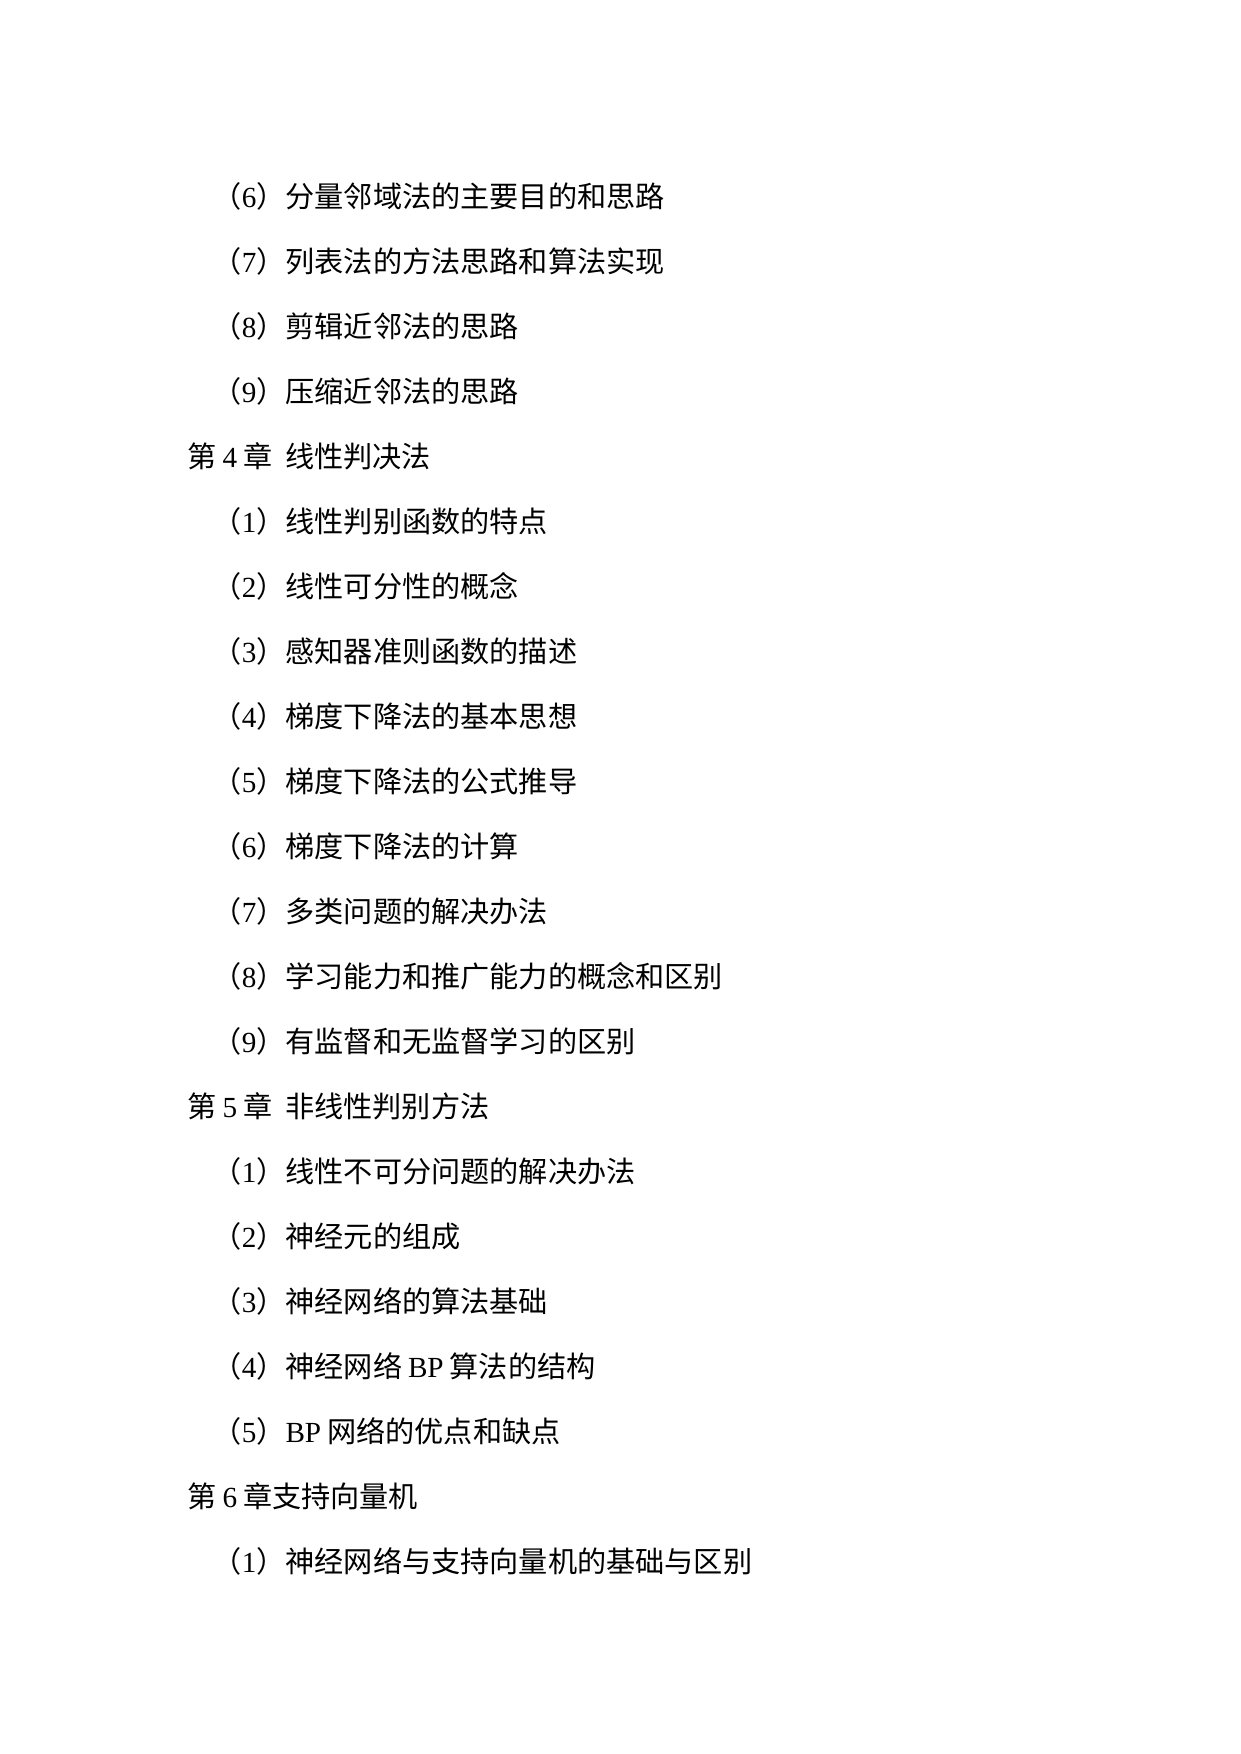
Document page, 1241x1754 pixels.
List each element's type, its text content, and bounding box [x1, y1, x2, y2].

text （2）线性可分性的概念 [212, 552, 1053, 617]
text （9）有监督和无监督学习的区别 [212, 1007, 1053, 1072]
text 第6章支持向量机 [187, 1462, 1053, 1527]
text （4）神经网络BP算法的结构 [212, 1332, 1053, 1397]
text （1）神经网络与支持向量机的基础与区别 [212, 1527, 1053, 1592]
text （8）学习能力和推广能力的概念和区别 [212, 942, 1053, 1007]
text （7）列表法的方法思路和算法实现 [212, 227, 1053, 292]
text （1）线性不可分问题的解决办法 [212, 1137, 1053, 1202]
text （6）分量邻域法的主要目的和思路 [212, 162, 1053, 227]
text （5）BP网络的优点和缺点 [212, 1397, 1053, 1462]
text （5）梯度下降法的公式推导 [212, 747, 1053, 812]
text （8）剪辑近邻法的思路 [212, 292, 1053, 357]
text （6）梯度下降法的计算 [212, 812, 1053, 877]
text （7）多类问题的解决办法 [212, 877, 1053, 942]
text （2）神经元的组成 [212, 1202, 1053, 1267]
text （1）线性判别函数的特点 [212, 487, 1053, 552]
text （9）压缩近邻法的思路 [212, 357, 1053, 422]
text （3）感知器准则函数的描述 [212, 617, 1053, 682]
text 第5章 非线性判别方法 [187, 1072, 1053, 1137]
text （4）梯度下降法的基本思想 [212, 682, 1053, 747]
text 第4章 线性判决法 [187, 422, 1053, 487]
text （3）神经网络的算法基础 [212, 1267, 1053, 1332]
